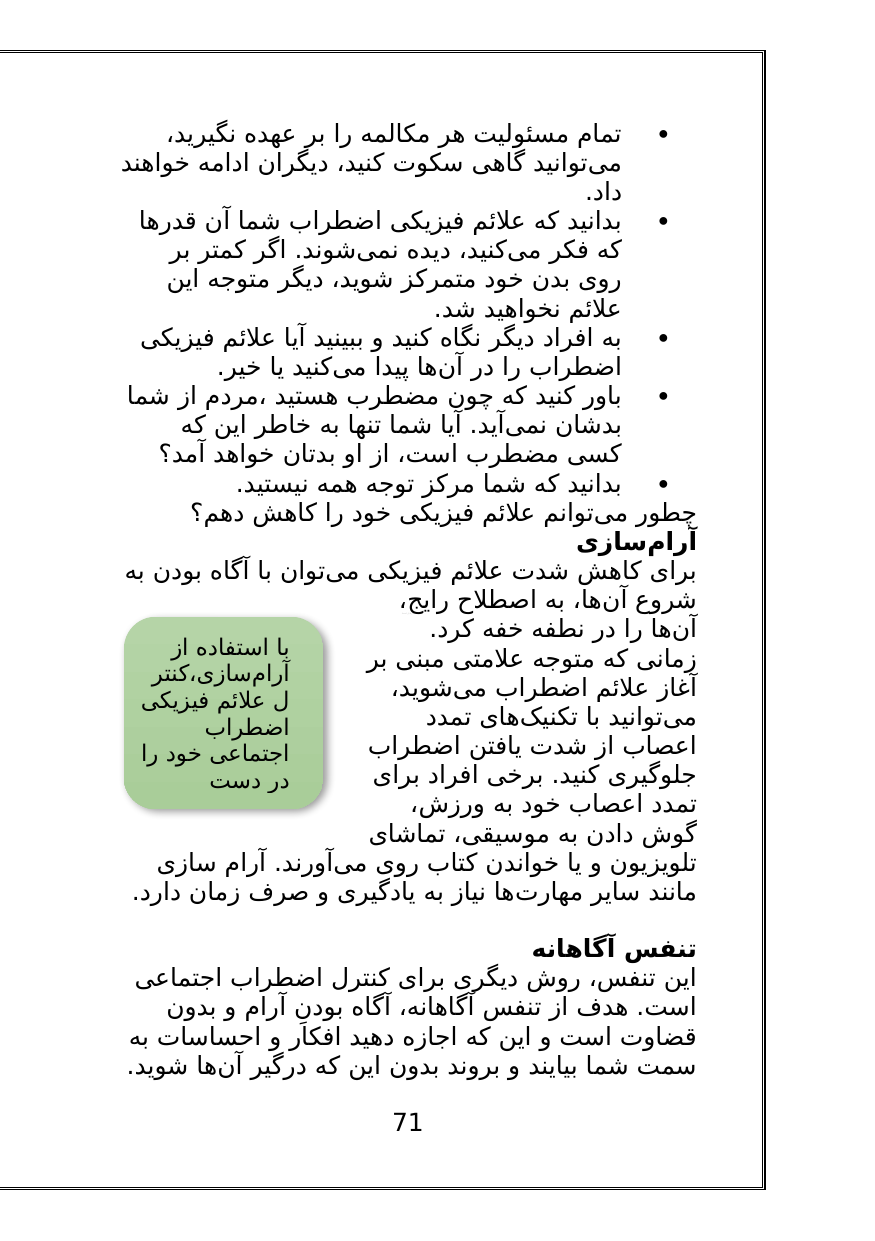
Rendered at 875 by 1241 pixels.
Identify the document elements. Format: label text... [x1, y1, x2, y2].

text برای کاهش شدت علائم فیزیکی می‌توان با آگاه بودن به شروع آن‌ها، به اصطلاح رایج، آن‌ها را در نطفه خفه کرد. [119, 556, 697, 644]
list باور کنید که چون مضطرب هستید ،مردم از شما بدشان نمی‌آید. آیا شما تنها به خاطر این که کسی مضطرب است، از او بدتان خواهد آمد؟ [119, 381, 659, 469]
list تمام مسئولیت هر مکالمه را بر عهده نگیرید، می‌توانید گاهی سکوت کنید، دیگران ادامه خواهند داد. [119, 119, 659, 206]
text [119, 963, 697, 1080]
text زمانی که متوجه علامتی مبنی بر آغاز علائم اضطراب می‌شوید، می‌توانید با تکنیک‌های تمدد اعصاب از شدت یافتن اضطراب جلوگیری کنید. برخی افراد برای تمدد اعصاب خود به ورزش، گوش دادن به موسیقی، تماشای تلویزیون و یا خواندن کتاب روی می‌آورند. آرام سازی مانند سایر مهارت‌ها نیاز به یادگیری و صرف زمان دارد. [119, 644, 697, 906]
subtitle چطور می‌توانم علائم فیزیکی خود را کاهش دهم؟ [119, 498, 697, 527]
list به افراد دیگر نگاه کنید و ببینید آیا علائم فیزیکی اضطراب را در آن‌ها پیدا می‌کنید یا خیر. [119, 323, 659, 381]
list بدانید که شما مرکز توجه همه نیستید. [119, 469, 659, 498]
list بدانید که علائم فیزیکی اضطراب شما آن قدرها که فکر می‌کنید، دیده نمی‌شوند. اگر کمتر بر روی بدن خود متمرکز شوید، دیگر متوجه این علائم نخواهید شد. [119, 206, 659, 323]
text آرام‌سازی [119, 527, 697, 556]
text تنفس آگاهانه [119, 934, 697, 963]
